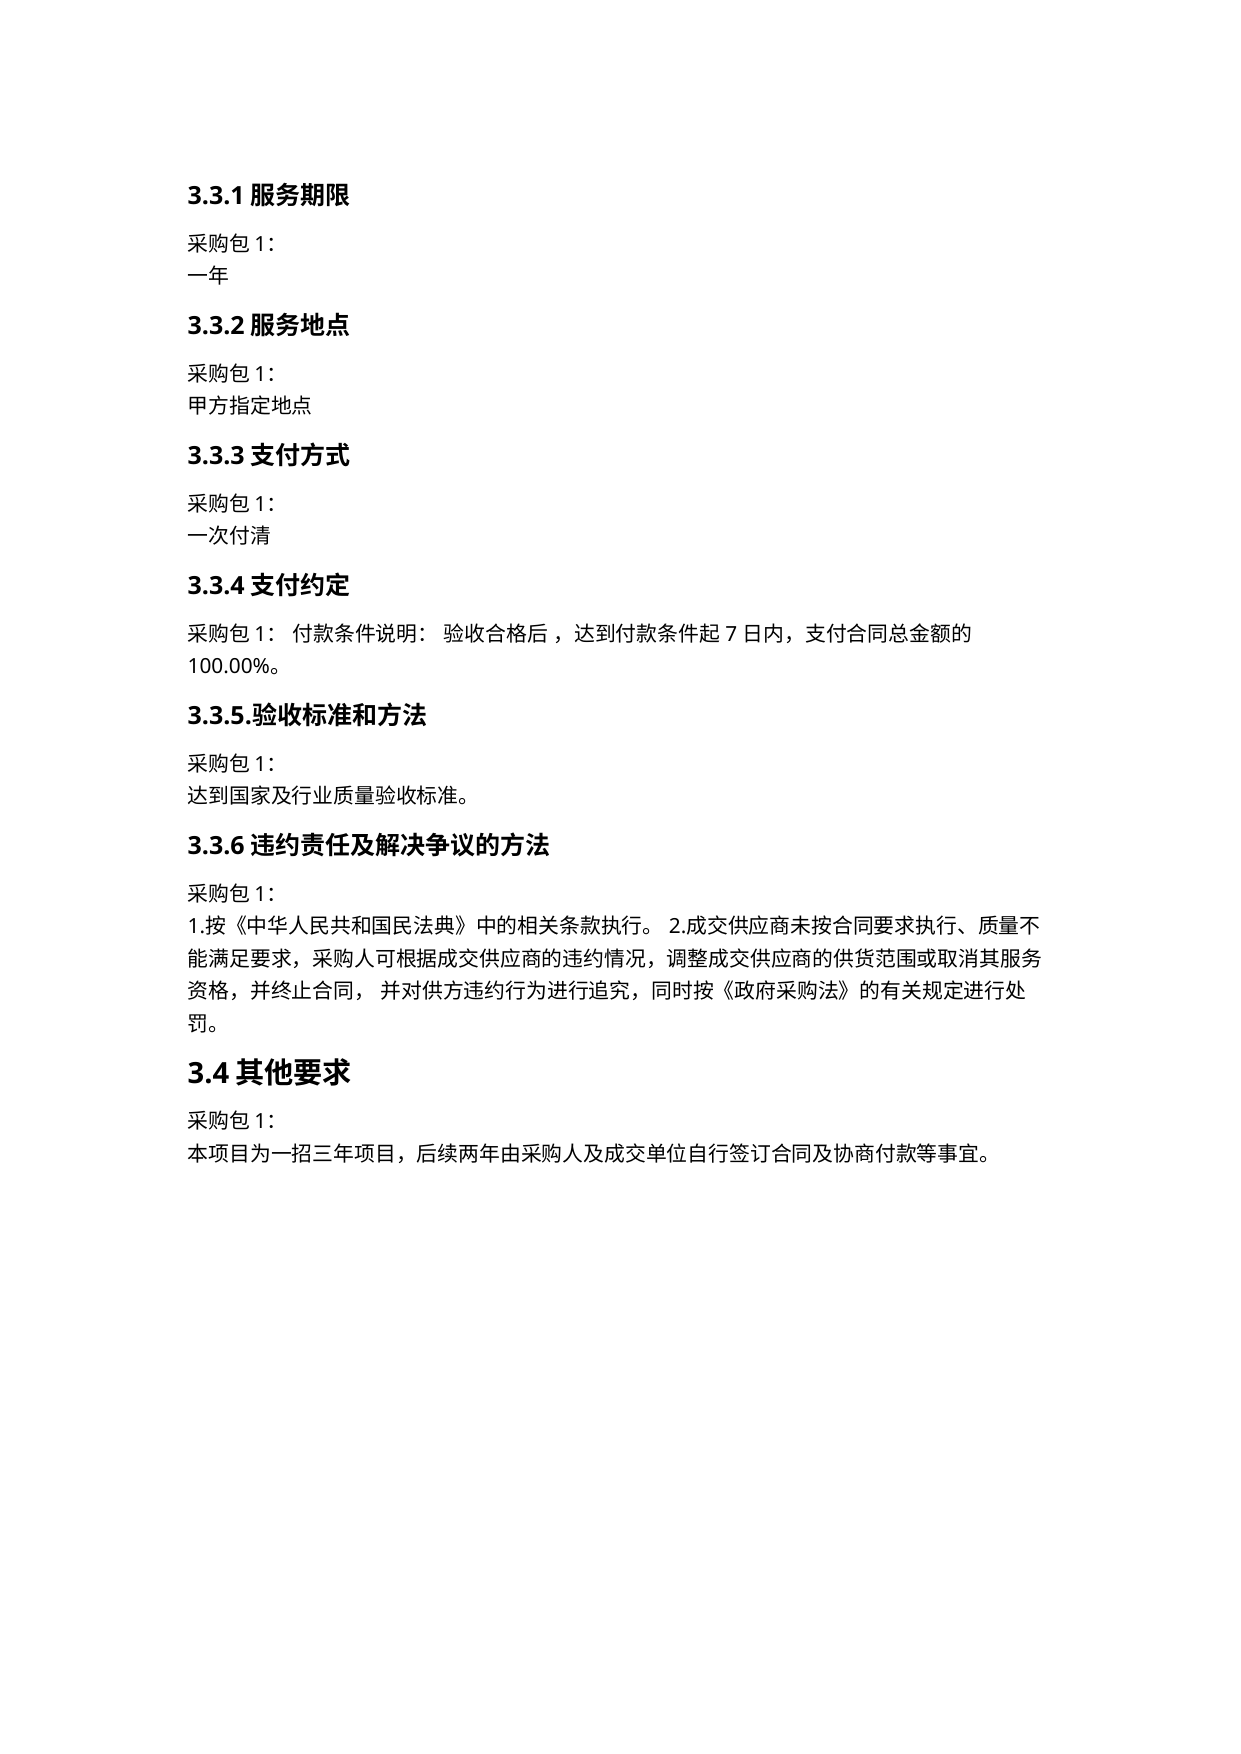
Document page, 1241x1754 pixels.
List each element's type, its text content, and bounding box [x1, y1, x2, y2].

text 3.3.6违约责任及解决争议的方法 [187, 812, 1053, 877]
text 3.3.1服务期限 [187, 162, 1053, 227]
text 达到国家及行业质量验收标准。 [187, 779, 1053, 812]
text 采购包1： 付款条件说明： 验收合格后 ，达到付款条件起 7 日内，支付合同总金额的 100.00%。 [187, 617, 1053, 682]
text 采购包1： [187, 227, 1053, 259]
text 本项目为一招三年项目，后续两年由采购人及成交单位自行签订合同及协商付款等事宜。 [187, 1137, 1053, 1169]
text 一年 [187, 259, 1053, 292]
text 采购包1： [187, 357, 1053, 389]
text 采购包1： [187, 747, 1053, 779]
text 采购包1： [187, 487, 1053, 519]
text 采购包1： [187, 1104, 1053, 1137]
text 甲方指定地点 [187, 389, 1053, 422]
text 3.3.2服务地点 [187, 292, 1053, 357]
text 3.4其他要求 [187, 1039, 1053, 1104]
text 1.按《中华人民共和国民法典》中的相关条款执行。 2.成交供应商未按合同要求执行、质量不能满足要求，采购人可根据成交供应商的违约情况，调整成交供应商的供货范围或取消其服务资格，并终止合同， 并对供方违约行为进行追究，同时按《政府采购法》的有关规定进行处罚。 [187, 909, 1053, 1039]
text 3.3.4支付约定 [187, 552, 1053, 617]
text 采购包1： [187, 877, 1053, 909]
text 3.3.3支付方式 [187, 422, 1053, 487]
text 一次付清 [187, 519, 1053, 552]
text 3.3.5.验收标准和方法 [187, 682, 1053, 747]
